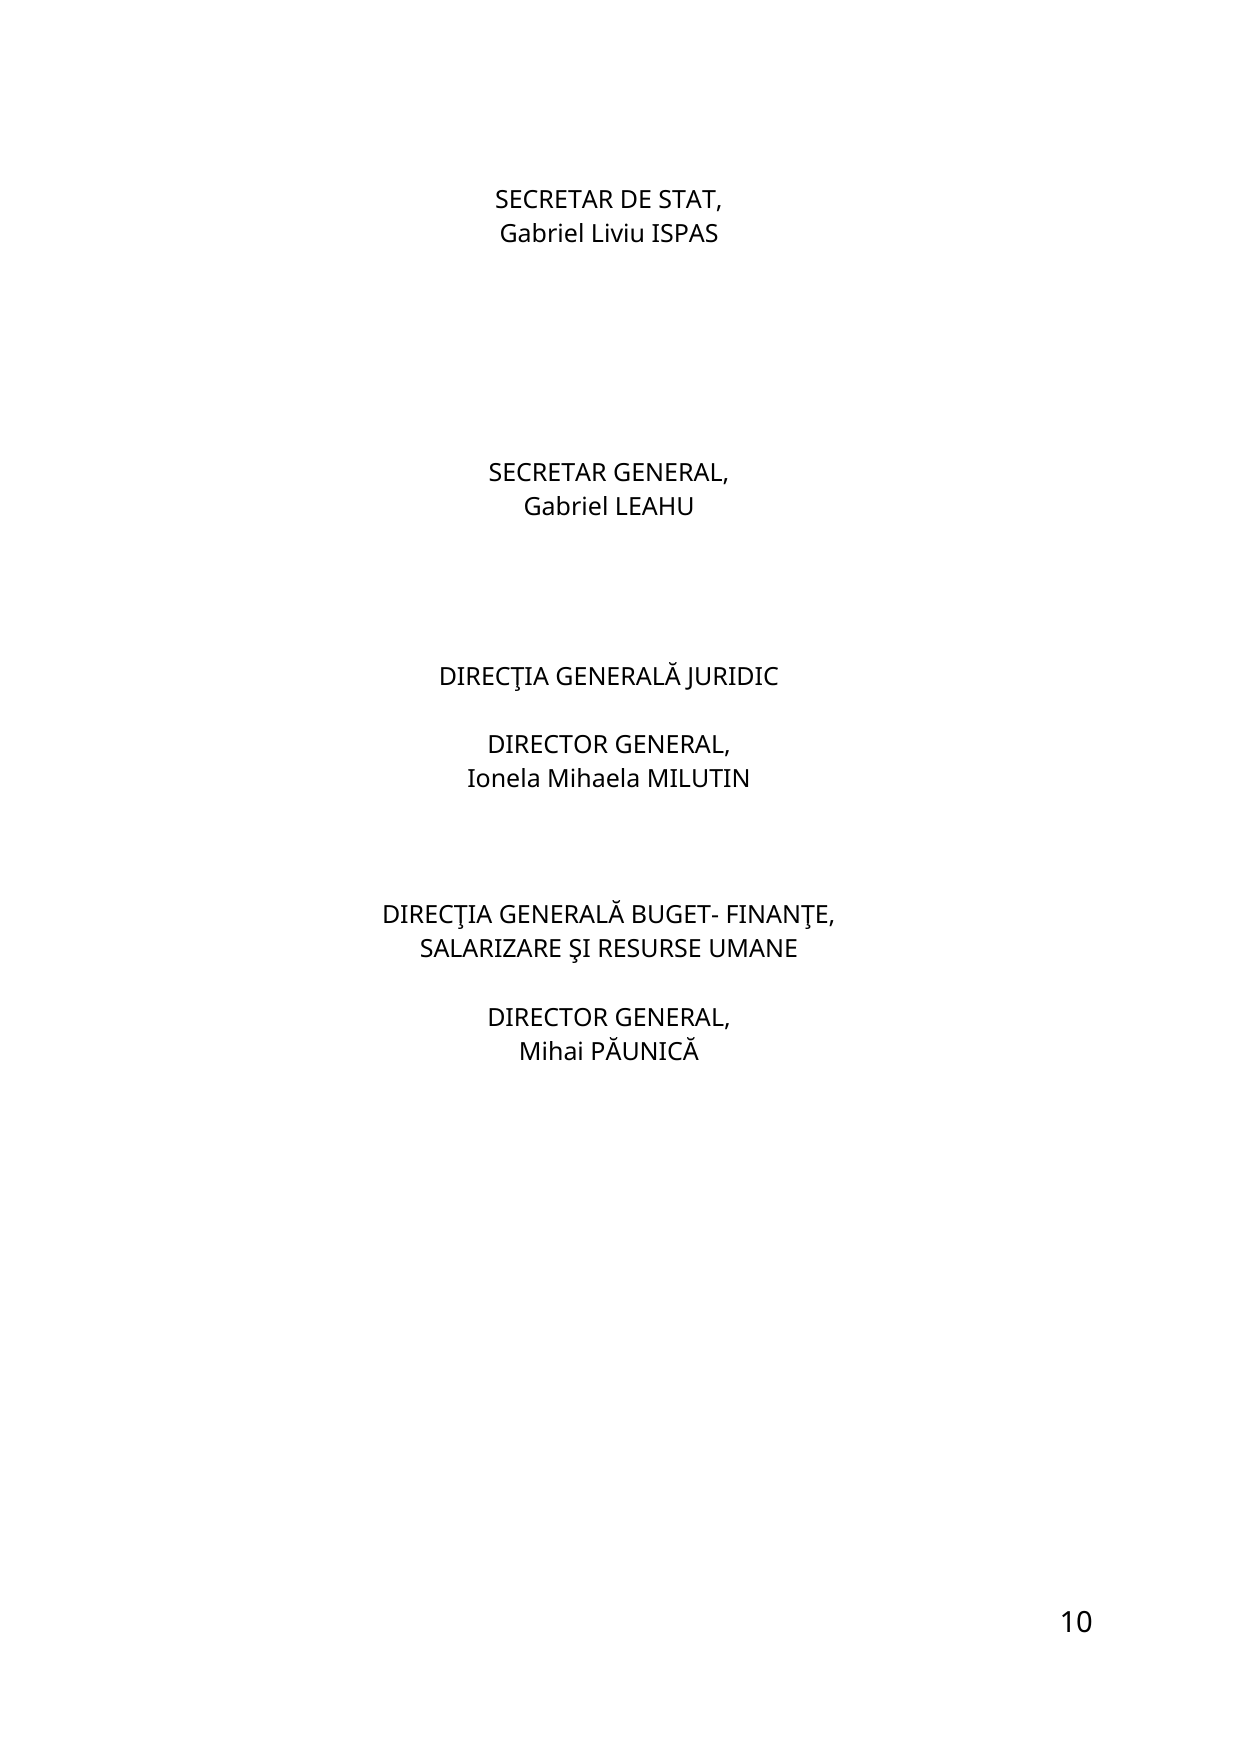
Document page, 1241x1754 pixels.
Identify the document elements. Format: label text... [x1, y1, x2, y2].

table_header SECRETAR DE STAT, Gabriel Liviu ISPAS [136, 148, 1081, 352]
table_cell SECRETAR GENERAL, Gabriel LEAHU DIRECŢIA GENERALĂ JURIDIC DIRECTOR GENERAL, Ionela Mihaela MILUTIN [136, 352, 1081, 829]
table_cell DIRECŢIA GENERALĂ BUGET- FINANŢE, SALARIZARE ŞI RESURSE UMANE DIRECTOR GENERAL, Mihai PĂUNICĂ [136, 829, 1081, 1131]
